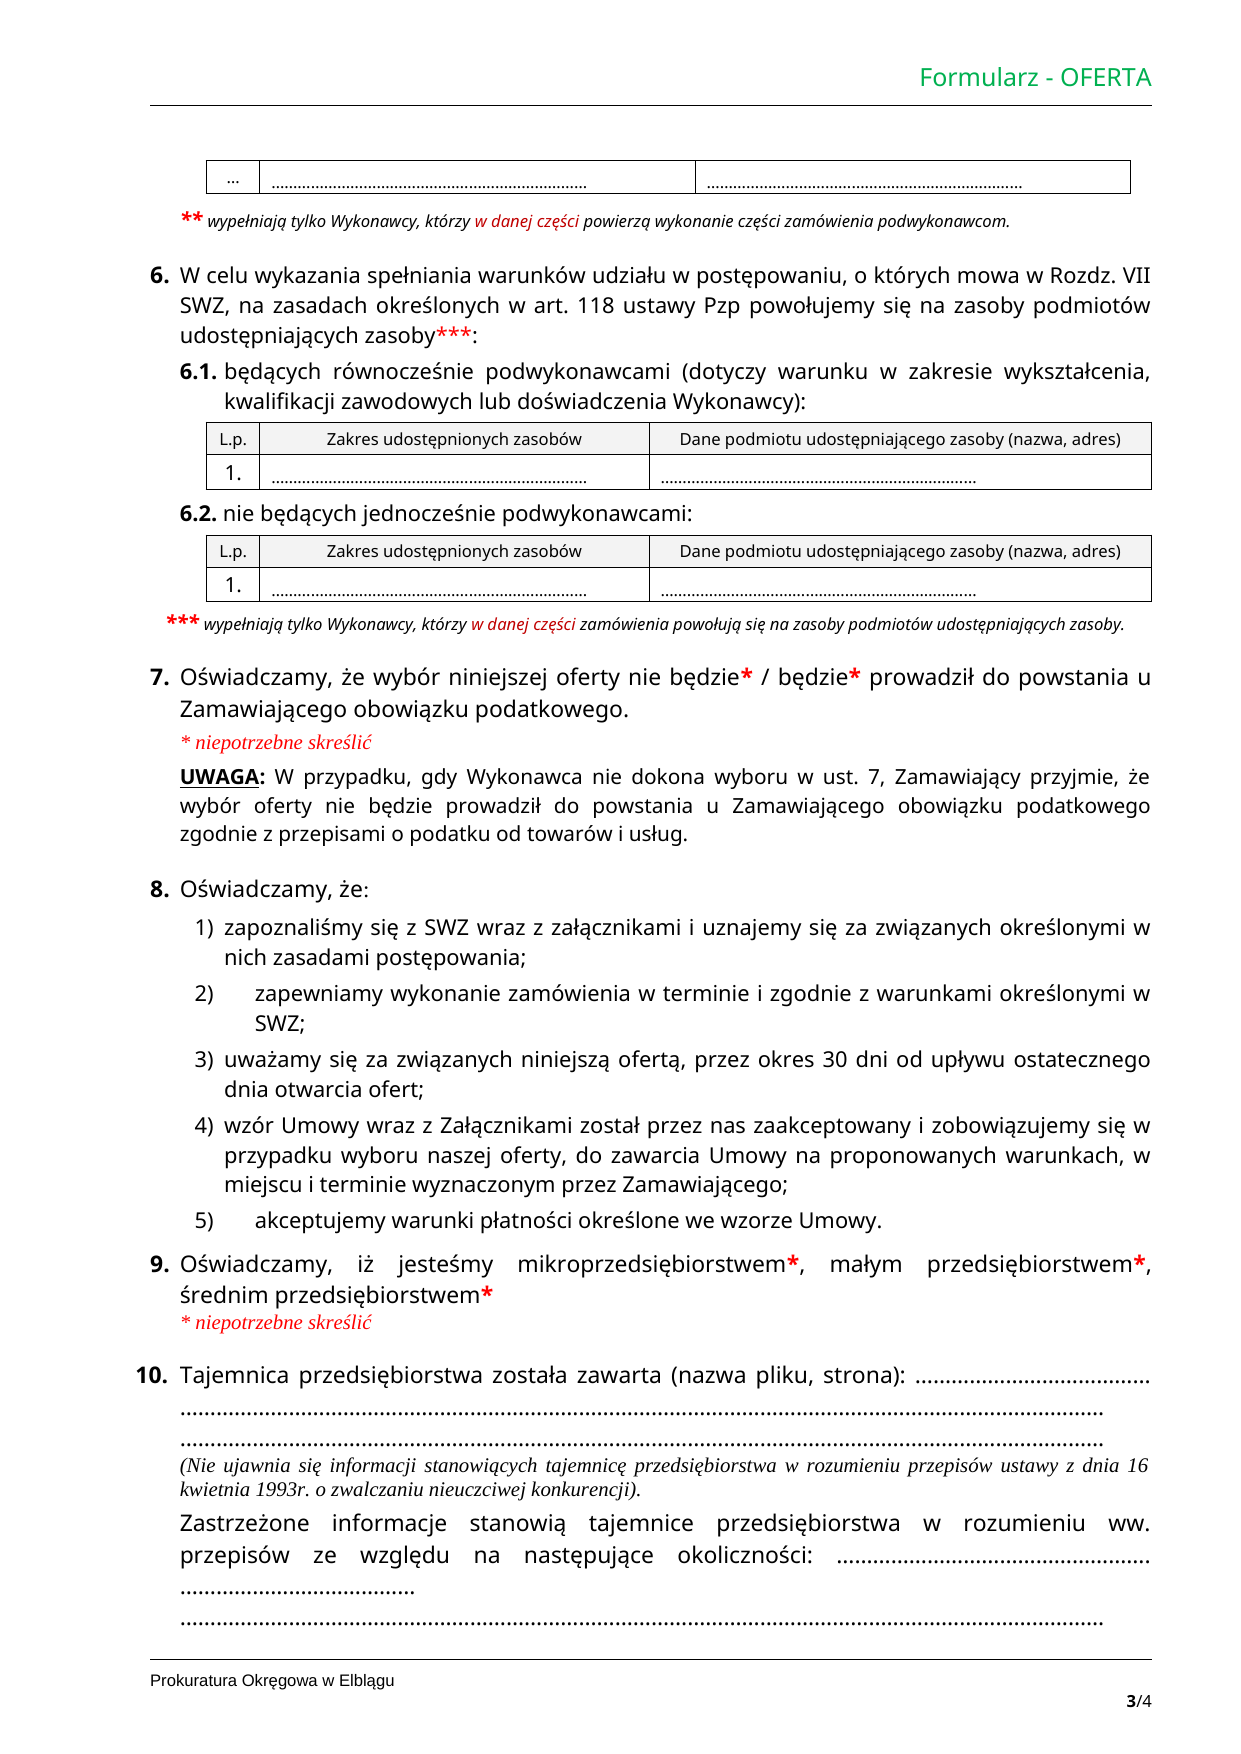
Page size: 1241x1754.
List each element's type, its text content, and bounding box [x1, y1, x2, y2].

table_cell ……………………………………………………………… [650, 455, 1151, 489]
text *** wypełniają tylko Wykonawcy, którzy w danej części zamówienia powołują się na zasoby podmiotów udostępniających zasoby. [165, 608, 1152, 636]
list Oświadczamy, że: [150, 873, 1152, 904]
table_cell 1. [207, 568, 259, 601]
list Oświadczamy, iż jesteśmy mikroprzedsiębiorstwem*, małym przedsiębiorstwem*, średnim przedsiębiorstwem* [150, 1248, 1152, 1310]
text Zastrzeżone informacje stanowią tajemnice przedsiębiorstwa w rozumieniu ww. przepisów ze względu na następujące okoliczności: …………………………………………….………………………………… ……………………………………………………………………………………………………………………………………… [179, 1507, 1152, 1632]
list uważamy się za związanych niniejszą ofertą, przez okres 30 dni od upływu ostatecznego dnia otwarcia ofert; [194, 1044, 1152, 1103]
text 6.1. będących równocześnie podwykonawcami (dotyczy warunku w zakresie wykształcenia, kwalifikacji zawodowych lub doświadczenia Wykonawcy): [179, 356, 1152, 415]
list Tajemnica przedsiębiorstwa została zawarta (nazwa pliku, strona): ………………………………… ……………………………………………………………………………………………………………………………………… [135, 1359, 1152, 1422]
table_header Dane podmiotu udostępniającego zasoby (nazwa, adres) [650, 536, 1151, 567]
table_cell ……………………………………………………………… [260, 568, 649, 601]
list akceptujemy warunki płatności określone we wzorze Umowy. [194, 1205, 1152, 1235]
list W celu wykazania spełniania warunków udziału w postępowaniu, o których mowa w Rozdz. VII SWZ, na zasadach określonych w art. 118 ustawy Pzp powołujemy się na zasoby podmiotów udostępniających zasoby***: [150, 259, 1152, 349]
text 6.2. nie będących jednocześnie podwykonawcami: [179, 498, 1152, 528]
list zapewniamy wykonanie zamówienia w terminie i zgodnie z warunkami określonymi w SWZ; [194, 978, 1152, 1038]
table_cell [696, 161, 1130, 193]
table_header Dane podmiotu udostępniającego zasoby (nazwa, adres) [650, 423, 1151, 454]
table_cell 1. [207, 455, 259, 489]
list Oświadczamy, że wybór niniejszej oferty nie będzie* / będzie* prowadził do powstania u Zamawiającego obowiązku podatkowego. [150, 661, 1152, 724]
table_cell ……………………………………………………………… [260, 455, 649, 489]
text ……………………………………………………………………………………………………………………………………… [179, 1422, 1152, 1453]
text (Nie ujawnia się informacji stanowiących tajemnicę przedsiębiorstwa w rozumieniu przepisów ustawy z dnia 16 kwietnia 1993r. o zwalczaniu nieuczciwej konkurencji). [179, 1453, 1152, 1501]
text UWAGA: W przypadku, gdy Wykonawca nie dokona wyboru w ust. 7, Zamawiający przyjmie, że wybór oferty nie będzie prowadził do powstania u Zamawiającego obowiązku podatkowego zgodnie z przepisami o podatku od towarów i usług. [179, 762, 1152, 848]
list zapoznaliśmy się z SWZ wraz z załącznikami i uznajemy się za związanych określonymi w nich zasadami postępowania; [194, 912, 1152, 972]
table_cell … [207, 161, 259, 193]
list wzór Umowy wraz z Załącznikami został przez nas zaakceptowany i zobowiązujemy się w przypadku wyboru naszej oferty, do zawarcia Umowy na proponowanych warunkach, w miejscu i terminie wyznaczonym przez Zamawiającego; [194, 1110, 1152, 1199]
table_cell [260, 161, 695, 193]
table_header L.p. [207, 536, 259, 567]
table_cell ……………………………………………………………… [650, 568, 1151, 601]
text ** wypełniają tylko Wykonawcy, którzy w danej części powierzą wykonanie części zamówienia podwykonawcom. [179, 205, 1152, 234]
table_header L.p. [207, 423, 259, 454]
table_header Zakres udostępnionych zasobów [260, 423, 649, 454]
text * niepotrzebne skreślić [179, 730, 1152, 754]
text * niepotrzebne skreślić [179, 1310, 1152, 1334]
table_header Zakres udostępnionych zasobów [260, 536, 649, 567]
